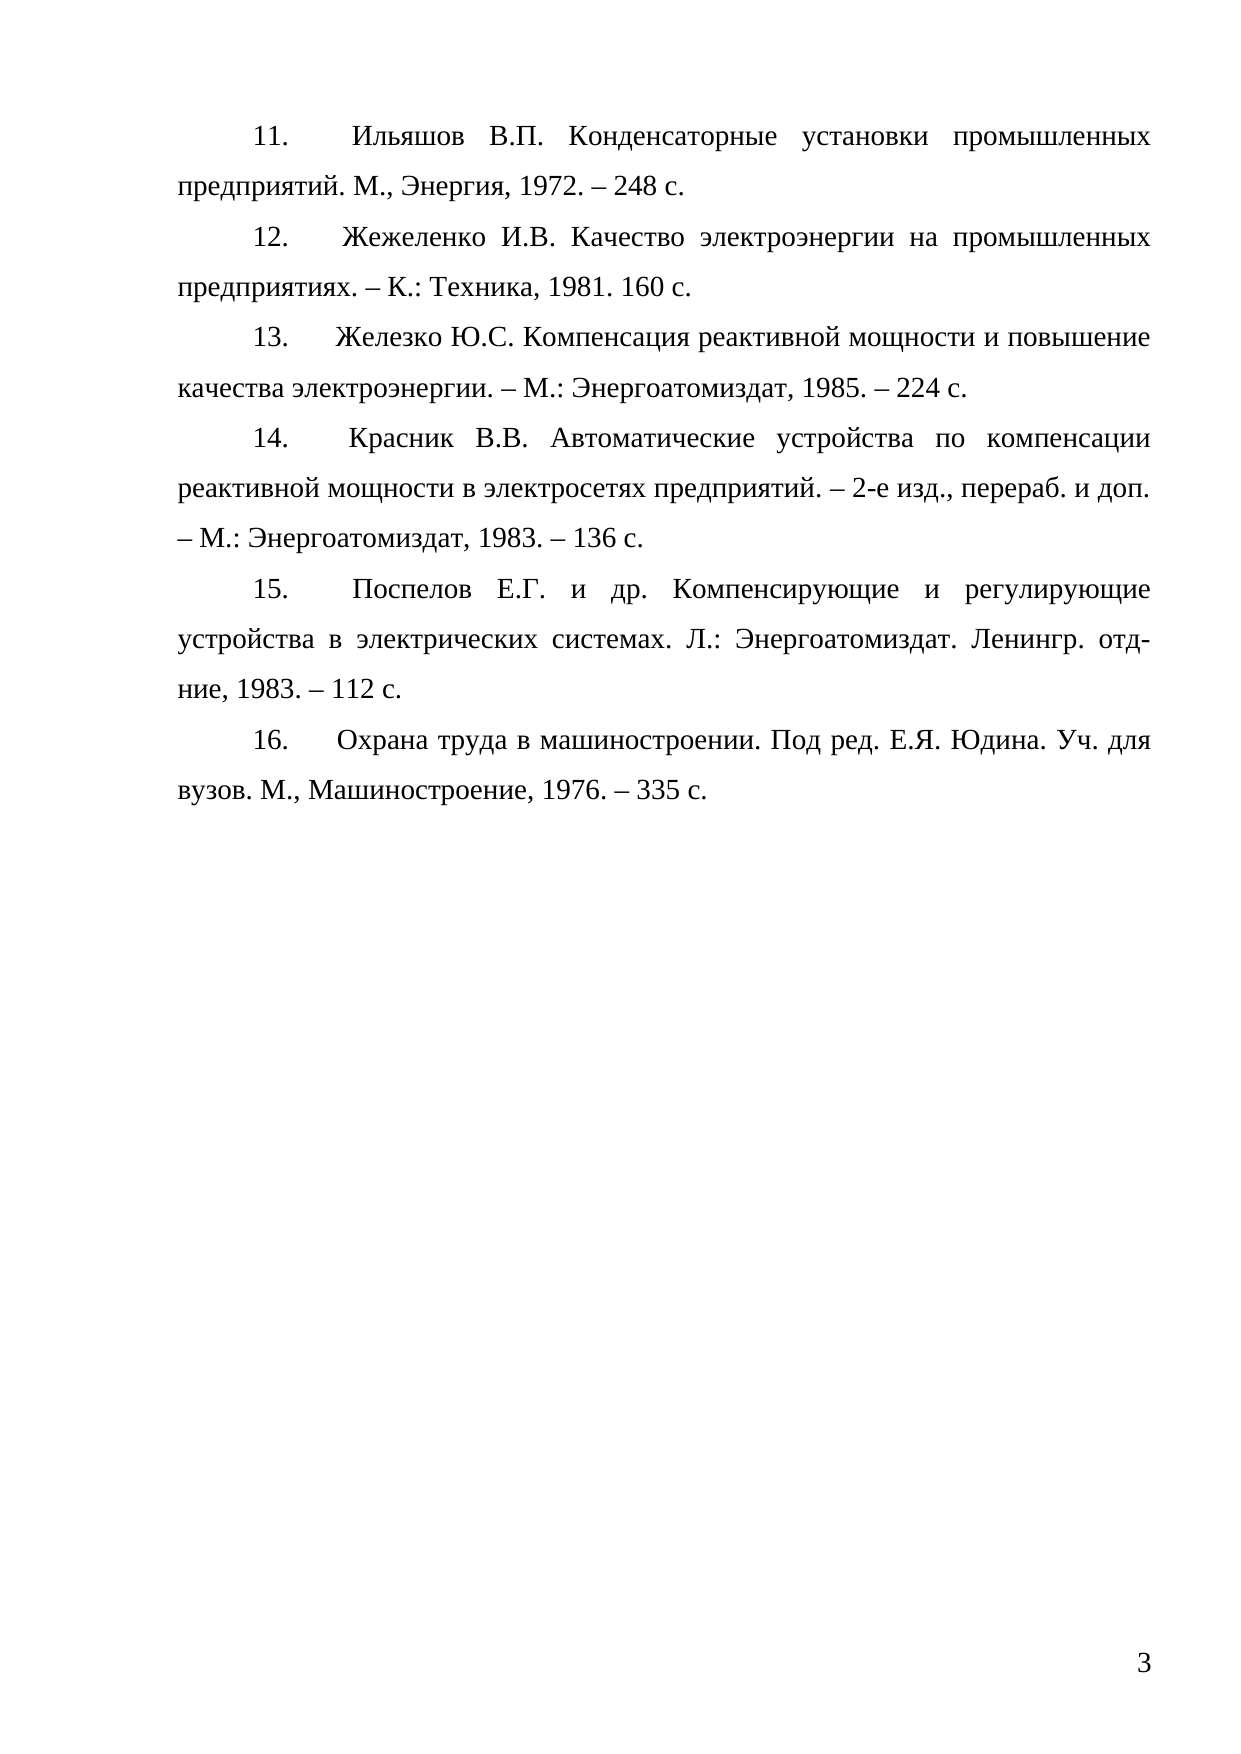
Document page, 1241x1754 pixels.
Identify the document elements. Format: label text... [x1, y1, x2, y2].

list Железко Ю.С. Компенсация реактивной мощности и повышение качества электроэнергии. – М.: Энергоатомиздат, 1985. – 224 с. [177, 319, 1152, 403]
list Ильяшов В.П. Конденсаторные установки промышленных предприятий. М., Энергия, 1972. – 248 с. [177, 118, 1152, 202]
list Поспелов Е.Г. и др. Компенсирующие и регулирующие устройства в электрических системах. Л.: Энергоатомиздат. Ленингр. отд-ние, 1983. – 112 с. [177, 571, 1152, 705]
list Жежеленко И.В. Качество электроэнергии на промышленных предприятиях. – К.: Техника, 1981. 160 с. [177, 219, 1152, 303]
list Красник В.В. Автоматические устройства по компенсации реактивной мощности в электросетях предприятий. – 2-е изд., перераб. и доп. – М.: Энергоатомиздат, 1983. – 136 с. [177, 420, 1152, 554]
list Охрана труда в машиностроении. Под ред. Е.Я. Юдина. Уч. для вузов. М., Машиностроение, 1976. – 335 с. [177, 722, 1152, 806]
